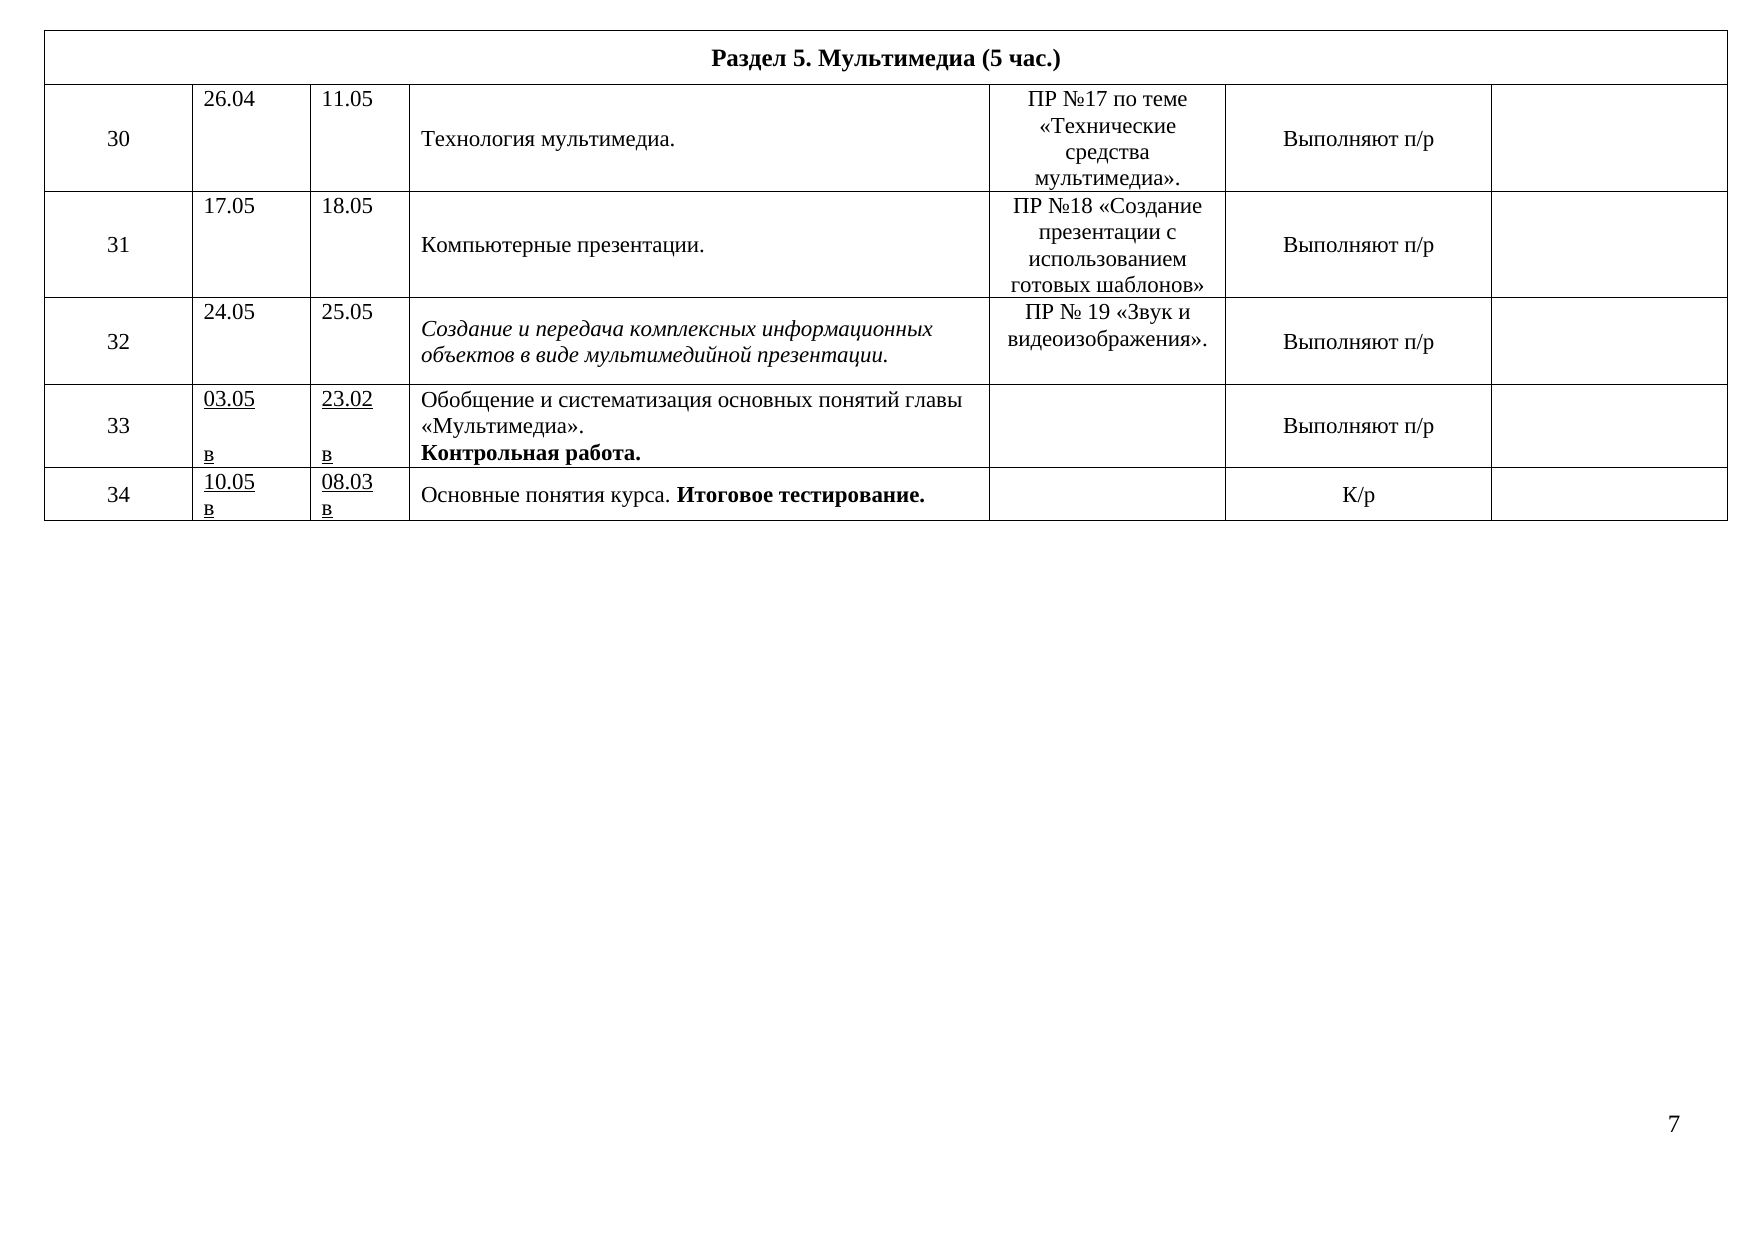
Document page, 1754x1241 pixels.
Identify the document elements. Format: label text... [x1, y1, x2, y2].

table_cell 26.04 [193, 85, 310, 191]
table_cell 25.05 [311, 298, 409, 384]
table_cell ПР №18 «Создание презентации с использованием готовых шаблонов» [990, 192, 1225, 297]
table_cell [1492, 85, 1727, 191]
table_cell Выполняют п/р [1226, 192, 1491, 297]
table_cell 23.02 в [311, 385, 409, 467]
table_cell Выполняют п/р [1226, 85, 1491, 191]
table_cell 31 [45, 192, 192, 297]
table_cell [990, 385, 1225, 467]
table_cell 30 [45, 85, 192, 191]
table_cell [1492, 298, 1727, 384]
table_cell 17.05 [193, 192, 310, 297]
table_cell Технология мультимедиа. [410, 85, 989, 191]
table_cell 34 [45, 468, 192, 520]
table_cell Компьютерные презентации. [410, 192, 989, 297]
table_cell 24.05 [193, 298, 310, 384]
table_cell 33 [45, 385, 192, 467]
table_cell ПР № 19 «Звук и видеоизображения». [990, 298, 1225, 384]
table_cell Выполняют п/р [1226, 298, 1491, 384]
table_cell 32 [45, 298, 192, 384]
table_cell Создание и передача комплексных информационных объектов в виде мультимедийной презентации. [410, 298, 989, 384]
table_cell К/р [1226, 468, 1491, 520]
table_cell Основные понятия курса. Итоговое тестирование. [410, 468, 989, 520]
table_cell [1492, 192, 1727, 297]
table_cell 10.05 в [193, 468, 310, 520]
table_cell 18.05 [311, 192, 409, 297]
table_cell 08.03 в [311, 468, 409, 520]
table_cell 03.05 в [193, 385, 310, 467]
table_cell Выполняют п/р [1226, 385, 1491, 467]
table_cell ПР №17 по теме «Технические средства мультимедиа». [990, 85, 1225, 191]
table_cell 11.05 [311, 85, 409, 191]
table_cell [1492, 468, 1727, 520]
table_cell Раздел 5. Мультимедиа (5 час.) [45, 31, 1727, 84]
table_cell [1492, 385, 1727, 467]
table_cell [990, 468, 1225, 520]
table_cell Обобщение и систематизация основных понятий главы «Мультимедиа». Контрольная работа. [410, 385, 989, 467]
